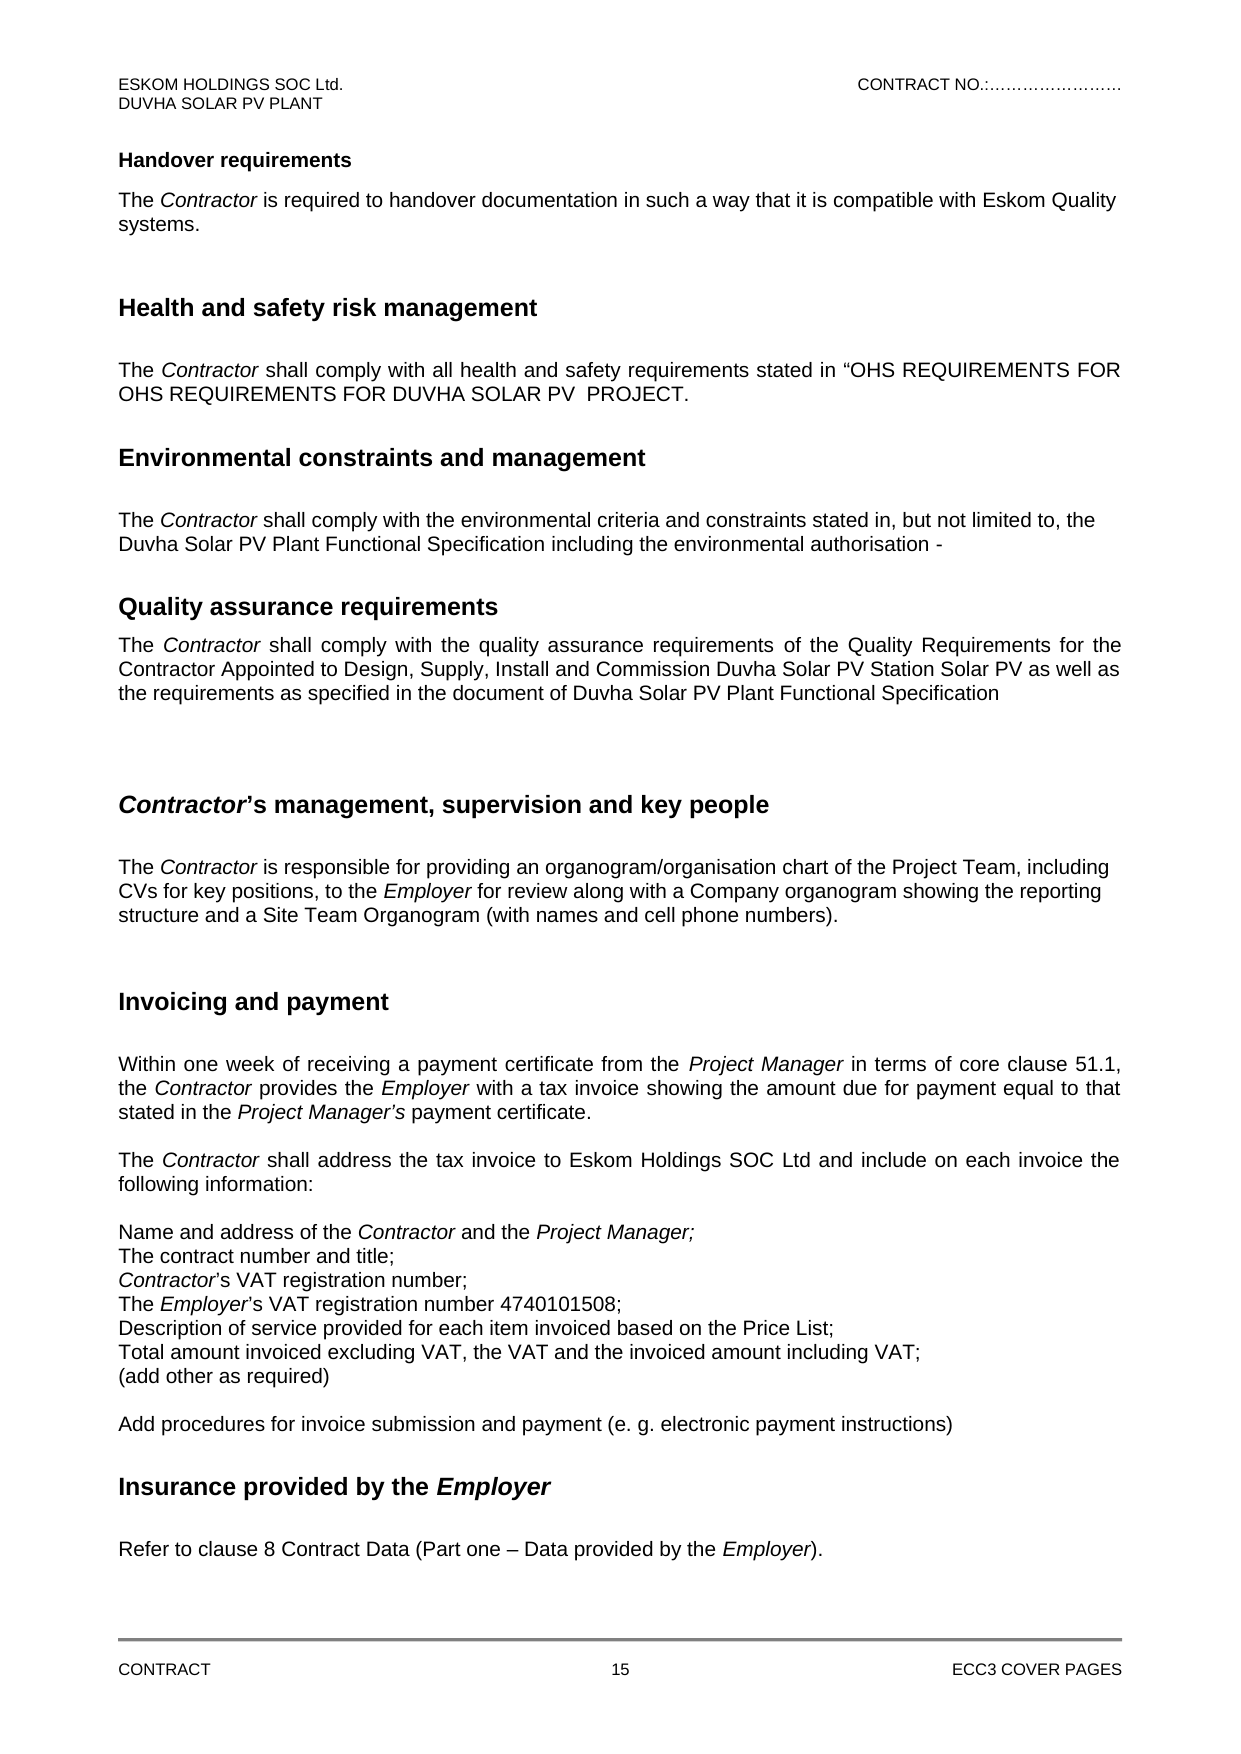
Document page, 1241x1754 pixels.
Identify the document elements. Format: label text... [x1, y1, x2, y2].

text The Contractor shall comply with the quality assurance requirements of the Quality Requirements for the Contractor Appointed to Design, Supply, Install and Commission Duvha Solar PV Station Solar PV as well as the requirements as specified in the document of Duvha Solar PV Plant Functional Specification [118, 633, 1122, 705]
text Insurance provided by the Employer [118, 1472, 1122, 1501]
text Quality assurance requirements [118, 592, 1122, 621]
text The Contractor is responsible for providing an organogram/organisation chart of the Project Team, including CVs for key positions, to the Employer for review along with a Company organogram showing the reporting structure and a Site Team Organogram (with names and cell phone numbers). [118, 855, 1122, 927]
text Invoicing and payment [118, 987, 1122, 1016]
text Health and safety risk management [118, 293, 1122, 322]
text The Employer’s VAT registration number 4740101508; [118, 1292, 1122, 1316]
text Description of service provided for each item invoiced based on the Price List; [118, 1316, 1122, 1340]
text Within one week of receiving a payment certificate from the Project Manager in terms of core clause 51.1, the Contractor provides the Employer with a tax invoice showing the amount due for payment equal to that stated in the Project Manager’s payment certificate. [118, 1052, 1122, 1124]
text Contractor’s VAT registration number; [118, 1268, 1122, 1292]
text The Contractor shall address the tax invoice to Eskom Holdings SOC Ltd and include on each invoice the following information: [118, 1148, 1122, 1196]
text Add procedures for invoice submission and payment (e. g. electronic payment instructions) [118, 1412, 1122, 1436]
text Name and address of the Contractor and the Project Manager; [118, 1220, 1122, 1244]
text The Contractor shall comply with all health and safety requirements stated in “OHS REQUIREMENTS FOR OHS REQUIREMENTS FOR DUVHA SOLAR PV PROJECT. [118, 358, 1122, 406]
text Environmental constraints and management [118, 442, 1122, 471]
text Contractor’s management, supervision and key people [118, 789, 1122, 818]
text (add other as required) [118, 1364, 1122, 1388]
text The Contractor shall comply with the environmental criteria and constraints stated in, but not limited to, the Duvha Solar PV Plant Functional Specification including the environmental authorisation - [118, 508, 1122, 556]
text Refer to clause 8 Contract Data (Part one – Data provided by the Employer). [118, 1537, 1122, 1561]
list Handover requirements [118, 148, 1122, 172]
text The contract number and title; [118, 1244, 1122, 1268]
text Total amount invoiced excluding VAT, the VAT and the invoiced amount including VAT; [118, 1340, 1122, 1364]
text The Contractor is required to handover documentation in such a way that it is compatible with Eskom Quality systems. [118, 188, 1122, 236]
